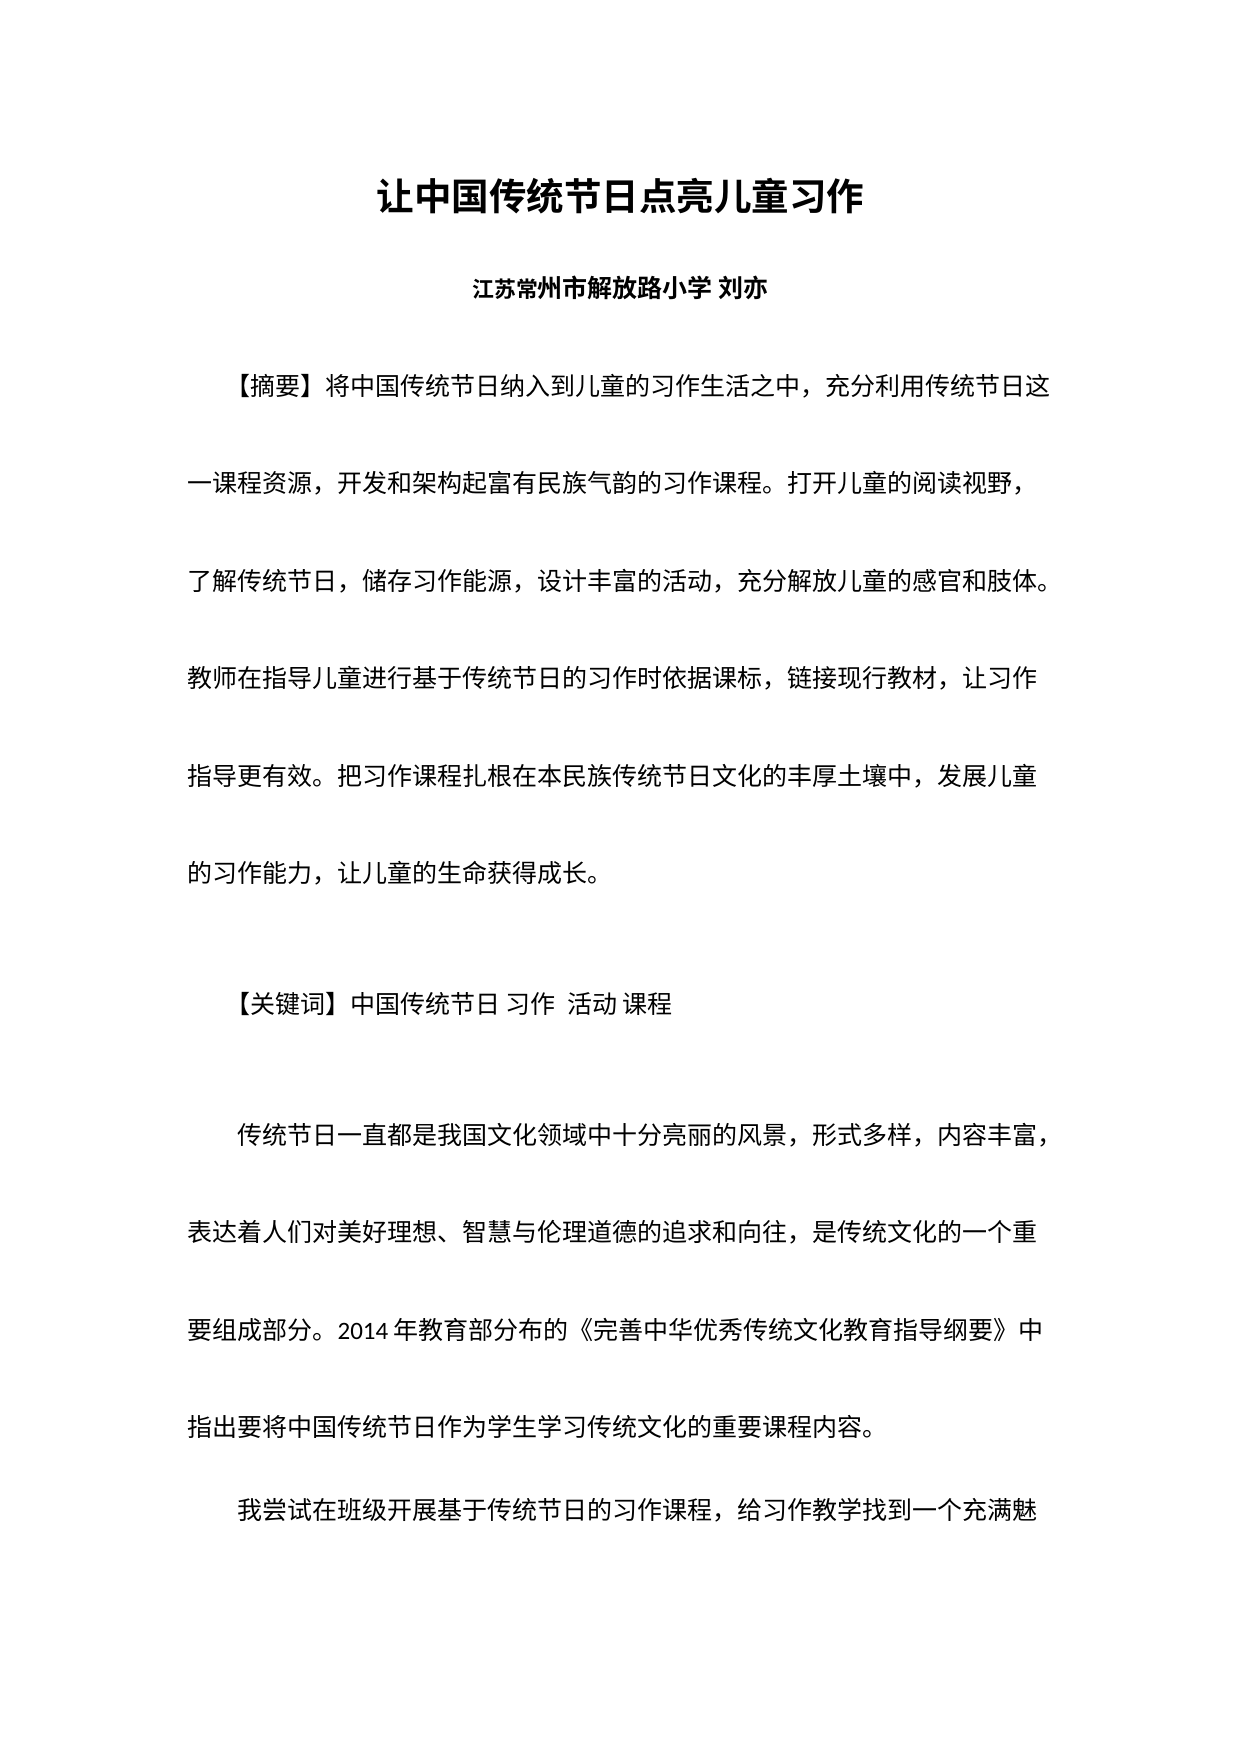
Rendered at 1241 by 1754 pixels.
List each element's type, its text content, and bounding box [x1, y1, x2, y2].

text 传统节日一直都是我国文化领域中十分亮丽的风景，形式多样，内容丰富，表达着人们对美好理想、智慧与伦理道德的追求和向往，是传统文化的一个重要组成部分。2014年教育部分布的《完善中华优秀传统文化教育指导纲要》中指出要将中国传统节日作为学生学习传统文化的重要课程内容。 [187, 1101, 1053, 1458]
text 江苏常州市解放路小学 刘亦 [187, 254, 1053, 319]
text 【摘要】将中国传统节日纳入到儿童的习作生活之中，充分利用传统节日这一课程资源，开发和架构起富有民族气韵的习作课程。打开儿童的阅读视野，了解传统节日，储存习作能源，设计丰富的活动，充分解放儿童的感官和肢体。教师在指导儿童进行基于传统节日的习作时依据课标，链接现行教材，让习作指导更有效。把习作课程扎根在本民族传统节日文化的丰厚土壤中，发展儿童的习作能力，让儿童的生命获得成长。 [187, 352, 1053, 904]
text 【关键词】中国传统节日 习作 活动 课程 [187, 970, 1053, 1035]
text 让中国传统节日点亮儿童习作 [187, 162, 1053, 227]
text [187, 1476, 1053, 1541]
